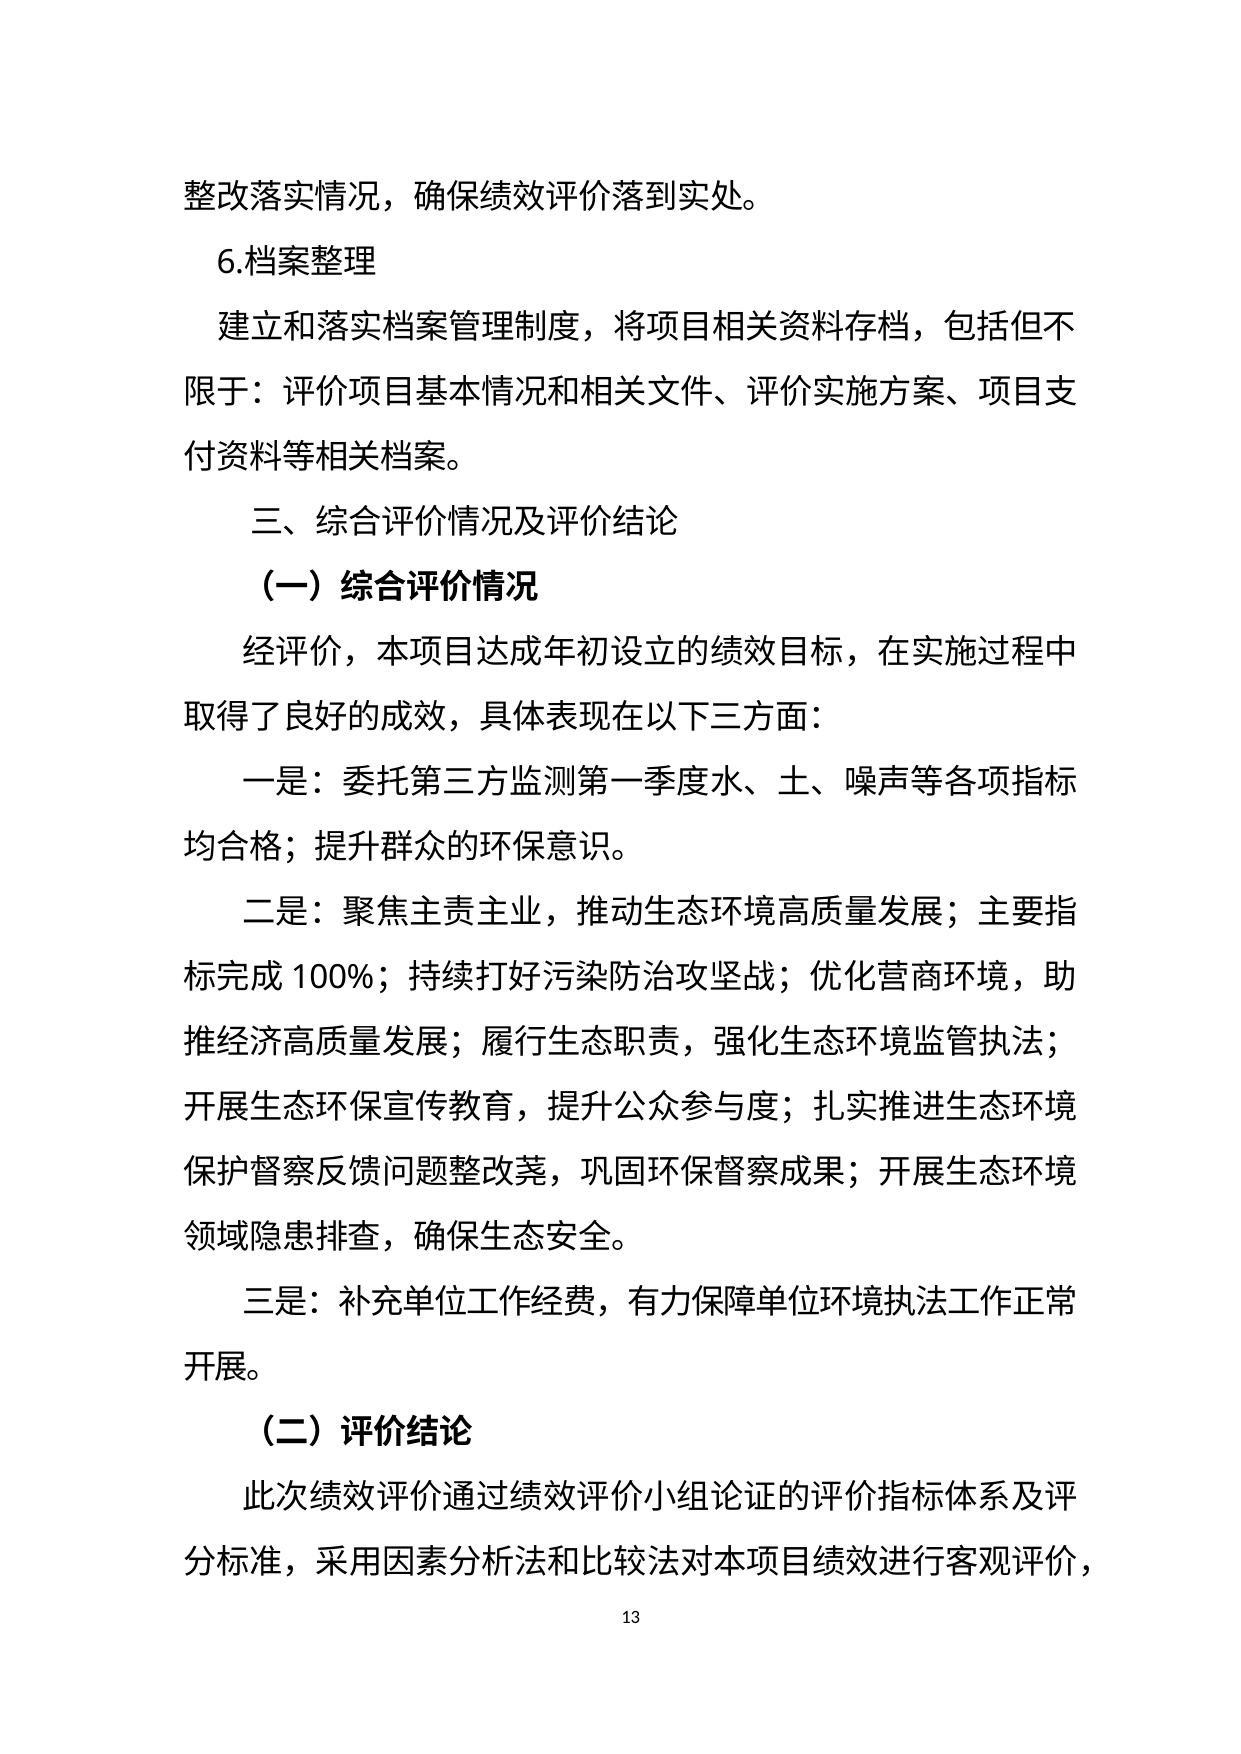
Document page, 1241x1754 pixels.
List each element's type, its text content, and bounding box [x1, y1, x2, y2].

text （一）综合评价情况 [183, 552, 1078, 617]
text 一是：委托第三方监测第一季度水、土、噪声等各项指标均合格；提升群众的环保意识。 [183, 747, 1078, 877]
text （二）评价结论 [183, 1397, 1078, 1462]
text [183, 1462, 1078, 1592]
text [183, 162, 1078, 487]
text 三是：补充单位工作经费，有力保障单位环境执法工作正常开展。 [183, 1267, 1078, 1397]
text 经评价，本项目达成年初设立的绩效目标，在实施过程中取得了良好的成效，具体表现在以下三方面： [183, 617, 1078, 747]
text 三、综合评价情况及评价结论 [183, 487, 1078, 552]
text 二是：聚焦主责主业，推动生态环境高质量发展；主要指标完成100%；持续打好污染防治攻坚战；优化营商环境，助推经济高质量发展；履行生态职责，强化生态环境监管执法；开展生态环保宣传教育，提升公众参与度；扎实推进生态环境保护督察反馈问题整改荛，巩固环保督察成果；开展生态环境领域隐患排查，确保生态安全。 [183, 877, 1078, 1267]
